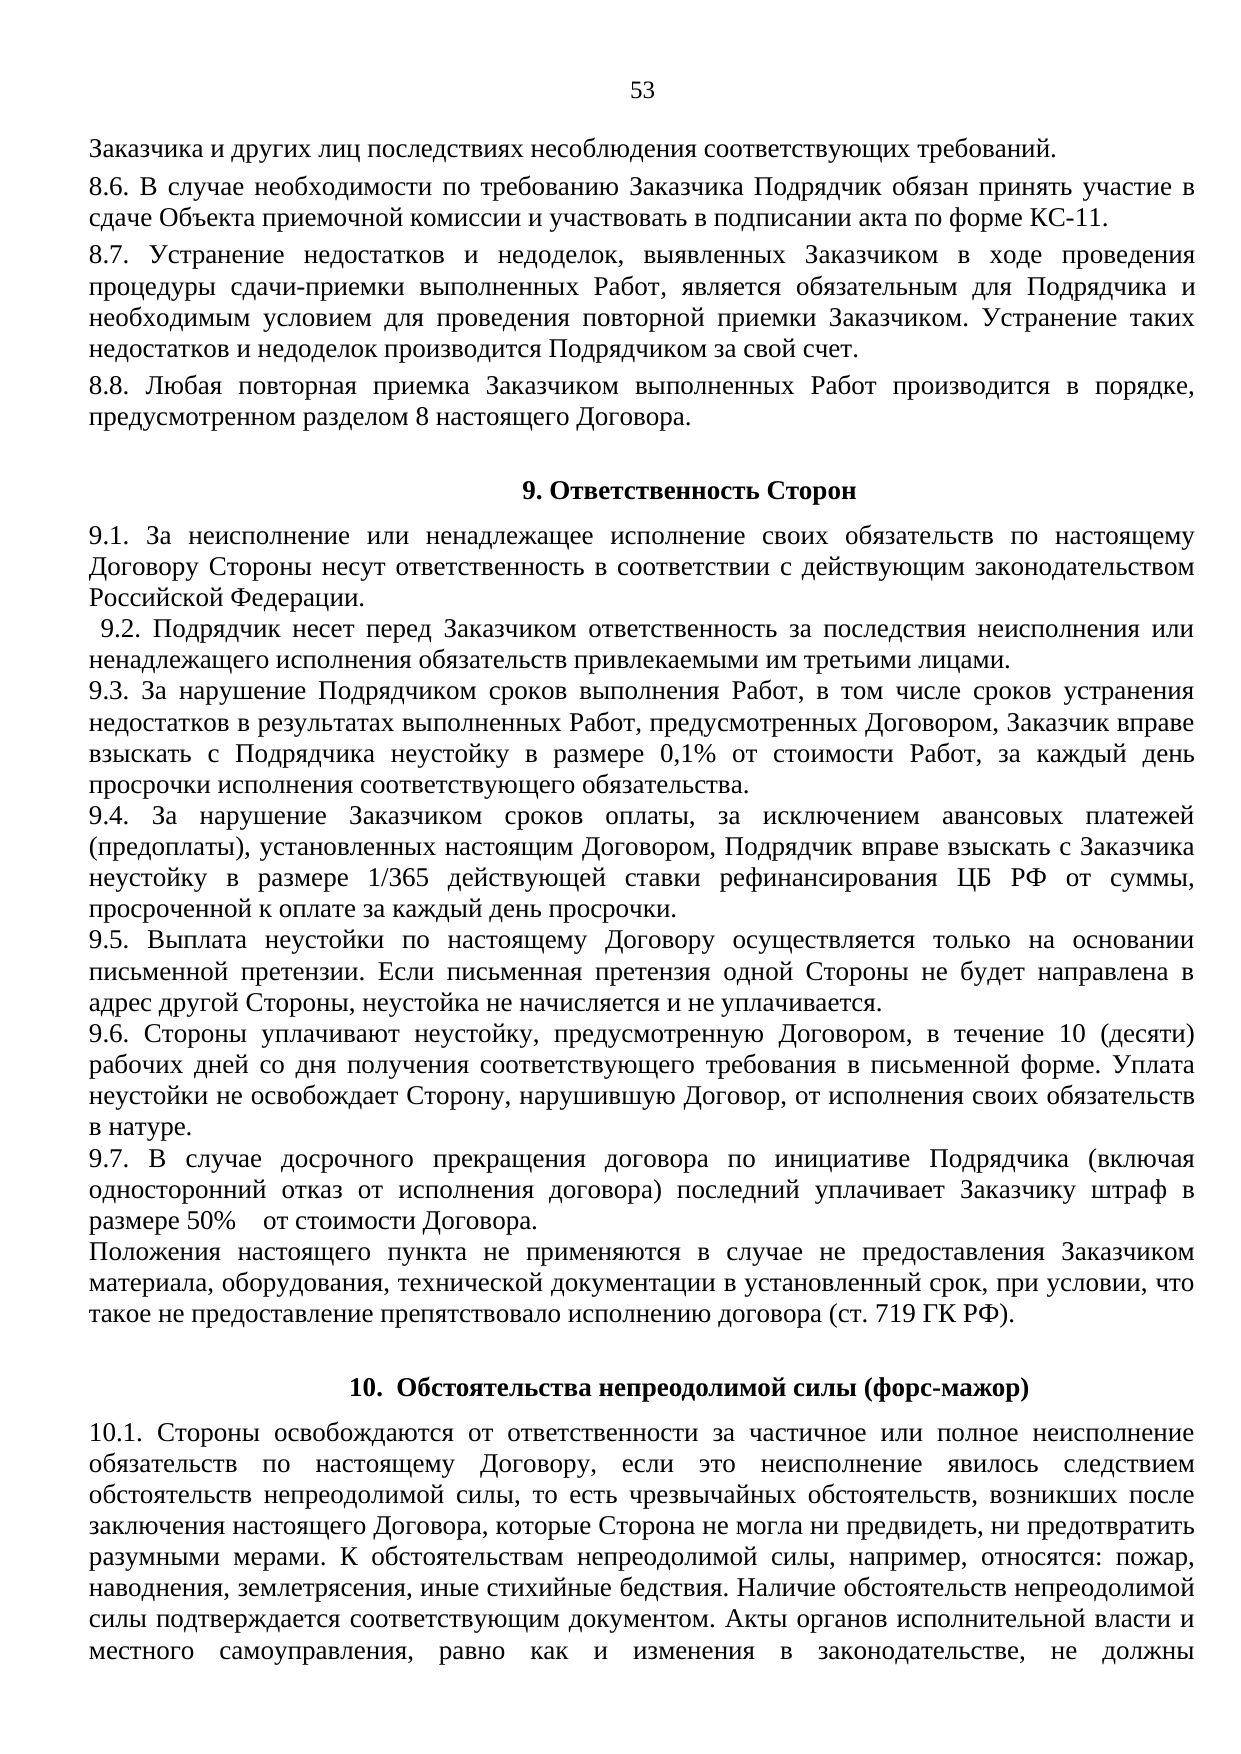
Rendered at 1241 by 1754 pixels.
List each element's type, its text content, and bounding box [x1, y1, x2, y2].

text 9.5. Выплата неустойки по настоящему Договору осуществляется только на основании письменной претензии. Если письменная претензия одной Стороны не будет направлена в адрес другой Стороны, неустойка не начисляется и не уплачивается. [89, 924, 1196, 1017]
text 9.1. За неисполнение или ненадлежащее исполнение своих обязательств по настоящему Договору Стороны несут ответственность в соответствии с действующим законодательством Российской Федерации. [89, 519, 1196, 612]
text Положения настоящего пункта не применяются в случае не предоставления Заказчиком материала, оборудования, технической документации в установленный срок, при условии, что такое не предоставление препятствовало исполнению договора (ст. 719 ГК РФ). [89, 1235, 1196, 1328]
text 8.8. Любая повторная приемка Заказчиком выполненных Работ производится в порядке, предусмотренном разделом 8 настоящего Договора. [89, 369, 1196, 432]
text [89, 1416, 1196, 1665]
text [89, 132, 1196, 164]
text 10. Обстоятельства непреодолимой силы (форс-мажор) [182, 1371, 1196, 1402]
text 9.3. За нарушение Подрядчиком сроков выполнения Работ, в том числе сроков устранения недостатков в результатах выполненных Работ, предусмотренных Договором, Заказчик вправе взыскать с Подрядчика неустойку в размере 0,1% от стоимости Работ, за каждый день просрочки исполнения соответствующего обязательства. [89, 674, 1196, 799]
text 9. Ответственность Сторон [182, 474, 1196, 505]
text 9.7. В случае досрочного прекращения договора по инициативе Подрядчика (включая односторонний отказ от исполнения договора) последний уплачивает Заказчику штраф в размере 50% от стоимости Договора. [89, 1142, 1196, 1235]
text 8.6. В случае необходимости по требованию Заказчика Подрядчик обязан принять участие в сдаче Объекта приемочной комиссии и участвовать в подписании акта по форме КС-11. [89, 170, 1196, 232]
text 9.2. Подрядчик несет перед Заказчиком ответственность за последствия неисполнения или ненадлежащего исполнения обязательств привлекаемыми им третьими лицами. [89, 612, 1196, 674]
text 8.7. Устранение недостатков и недоделок, выявленных Заказчиком в ходе проведения процедуры сдачи-приемки выполненных Работ, является обязательным для Подрядчика и необходимым условием для проведения повторной приемки Заказчиком. Устранение таких недостатков и недоделок производится Подрядчиком за свой счет. [89, 238, 1196, 363]
text 9.6. Стороны уплачивают неустойку, предусмотренную Договором, в течение 10 (десяти) рабочих дней со дня получения соответствующего требования в письменной форме. Уплата неустойки не освобождает Сторону, нарушившую Договор, от исполнения своих обязательств в натуре. [89, 1017, 1196, 1142]
text 9.4. За нарушение Заказчиком сроков оплаты, за исключением авансовых платежей (предоплаты), установленных настоящим Договором, Подрядчик вправе взыскать с Заказчика неустойку в размере 1/365 действующей ставки рефинансирования ЦБ РФ от суммы, просроченной к оплате за каждый день просрочки. [89, 799, 1196, 924]
